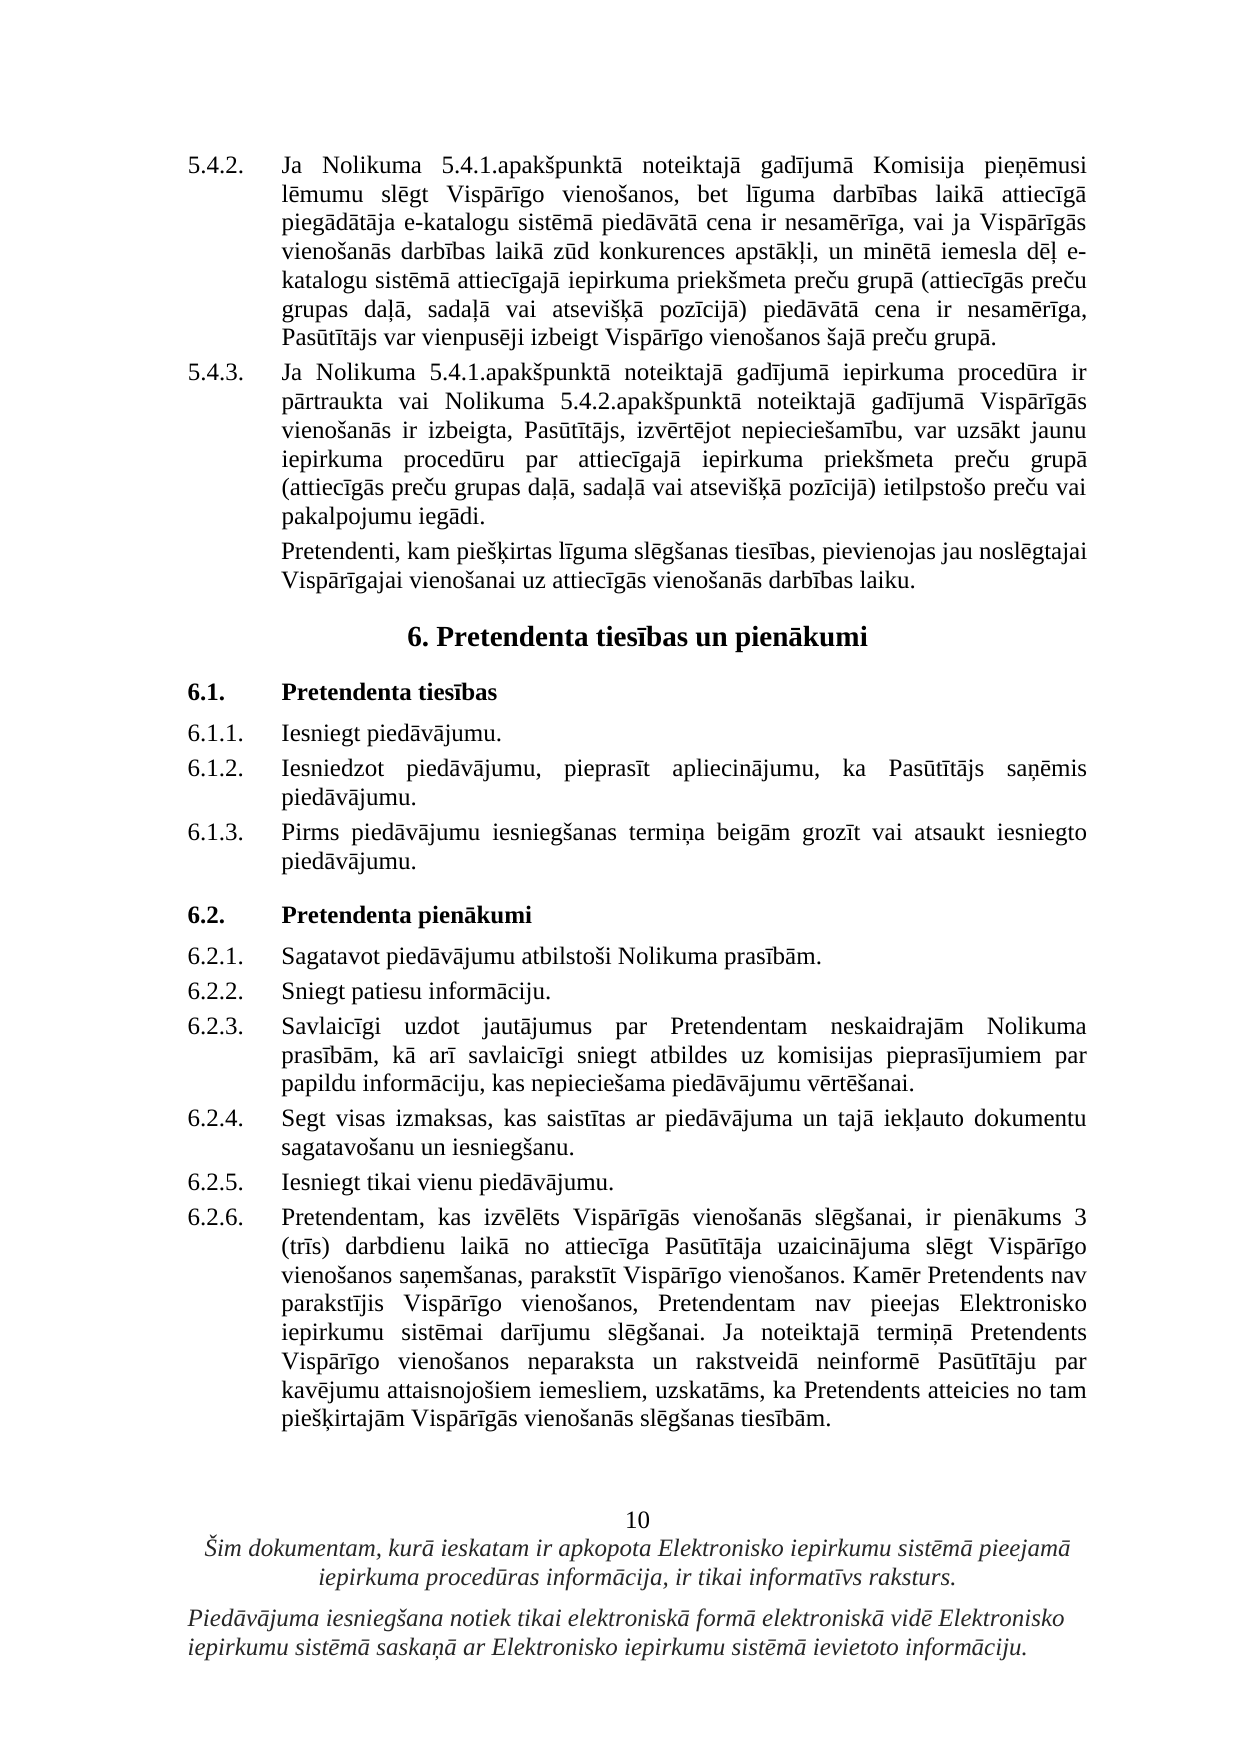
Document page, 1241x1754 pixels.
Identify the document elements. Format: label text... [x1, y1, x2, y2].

text 5.4.2. Ja Nolikuma 5.4.1.apakšpunktā noteiktajā gadījumā Komisija pieņēmusi lēmumu slēgt Vispārīgo vienošanos, bet līguma darbības laikā attiecīgā piegādātāja e-katalogu sistēmā piedāvātā cena ir nesamērīga, vai ja Vispārīgās vienošanās darbības laikā zūd konkurences apstākļi, un minētā iemesla dēļ e-katalogu sistēmā attiecīgajā iepirkuma priekšmeta preču grupā (attiecīgās preču grupas daļā, sadaļā vai atsevišķā pozīcijā) piedāvātā cena ir nesamērīga, Pasūtītājs var vienpusēji izbeigt Vispārīgo vienošanos šajā preču grupā. [188, 150, 1087, 351]
text 6.2.6. Pretendentam, kas izvēlēts Vispārīgās vienošanās slēgšanai, ir pienākums 3 (trīs) darbdienu laikā no attiecīga Pasūtītāja uzaicinājuma slēgt Vispārīgo vienošanos saņemšanas, parakstīt Vispārīgo vienošanos. Kamēr Pretendents nav parakstījis Vispārīgo vienošanos, Pretendentam nav pieejas Elektronisko iepirkumu sistēmai darījumu slēgšanai. Ja noteiktajā termiņā Pretendents Vispārīgo vienošanos neparaksta un rakstveidā neinformē Pasūtītāju par kavējumu attaisnojošiem iemesliem, uzskatāms, ka Pretendents atteicies no tam piešķirtajām Vispārīgās vienošanās slēgšanas tiesībām. [187, 1202, 1087, 1432]
text 6.2.1. Sagatavot piedāvājumu atbilstoši Nolikuma prasībām. [187, 941, 1087, 970]
subtitle Pretendenti, kam piešķirtas līguma slēgšanas tiesības, pievienojas jau noslēgtajai Vispārīgajai vienošanai uz attiecīgās vienošanās darbības laiku. [281, 536, 1087, 594]
text 5.4.3. Ja Nolikuma 5.4.1.apakšpunktā noteiktajā gadījumā iepirkuma procedūra ir pārtraukta vai Nolikuma 5.4.2.apakšpunktā noteiktajā gadījumā Vispārīgās vienošanās ir izbeigta, Pasūtītājs, izvērtējot nepieciešamību, var uzsākt jaunu iepirkuma procedūru par attiecīgajā iepirkuma priekšmeta preču grupā (attiecīgās preču grupas daļā, sadaļā vai atsevišķā pozīcijā) ietilpstošo preču vai pakalpojumu iegādi. [188, 357, 1087, 530]
text 6.1.1. Iesniegt piedāvājumu. [187, 718, 1087, 747]
text 6.2.4. Segt visas izmaksas, kas saistītas ar piedāvājuma un tajā iekļauto dokumentu sagatavošanu un iesniegšanu. [187, 1103, 1087, 1161]
subtitle 6. Pretendenta tiesības un pienākumi [187, 619, 1087, 652]
text 6.1.3. Pirms piedāvājumu iesniegšanas termiņa beigām grozīt vai atsaukt iesniegto piedāvājumu. [187, 817, 1087, 875]
text 6.2.3. Savlaicīgi uzdot jautājumus par Pretendentam neskaidrajām Nolikuma prasībām, kā arī savlaicīgi sniegt atbildes uz komisijas pieprasījumiem par papildu informāciju, kas nepieciešama piedāvājumu vērtēšanai. [187, 1011, 1087, 1097]
text 6.2. Pretendenta pienākumi [187, 900, 1087, 928]
text 6.1.2. Iesniedzot piedāvājumu, pieprasīt apliecinājumu, ka Pasūtītājs saņēmis piedāvājumu. [187, 753, 1087, 811]
text 6.2.5. Iesniegt tikai vienu piedāvājumu. [187, 1167, 1087, 1196]
text 6.1. Pretendenta tiesības [187, 677, 1087, 706]
text 6.2.2. Sniegt patiesu informāciju. [187, 976, 1087, 1005]
